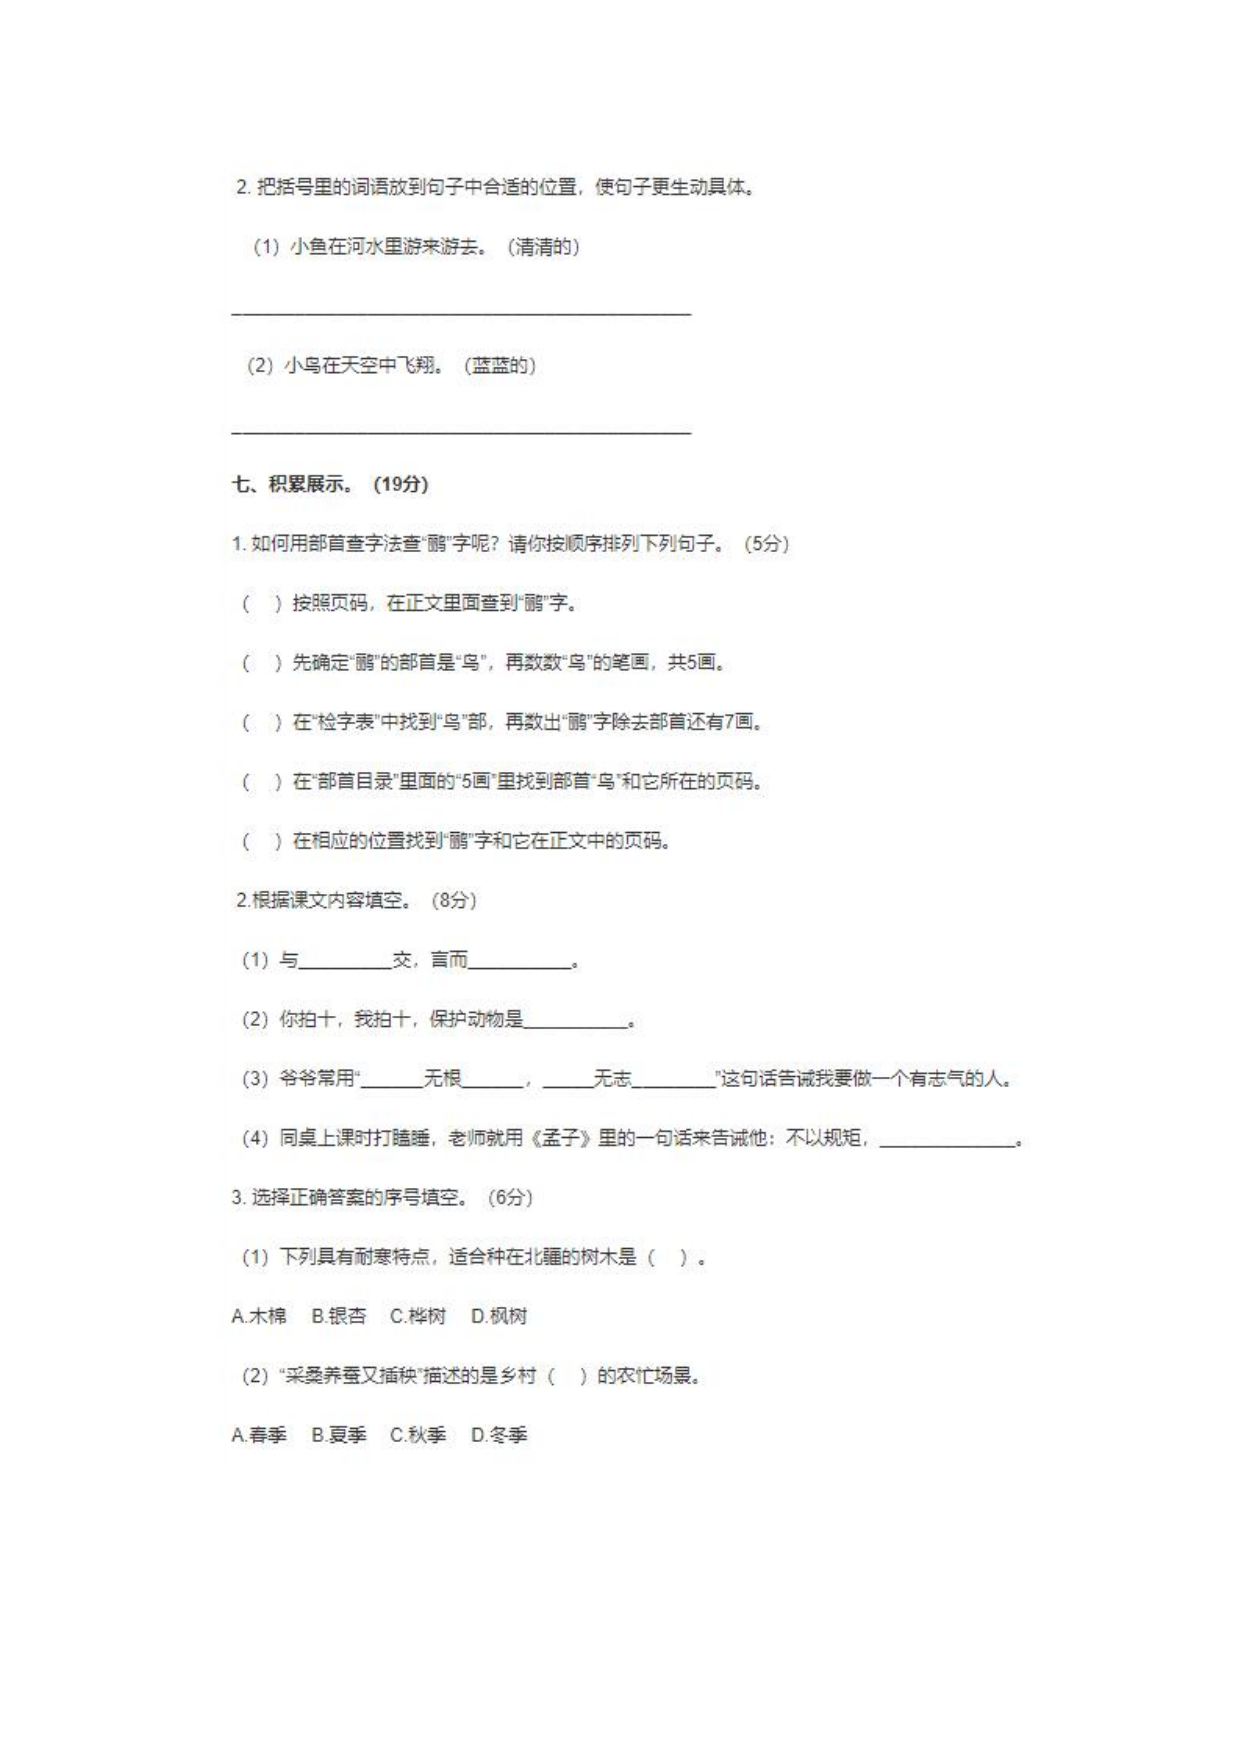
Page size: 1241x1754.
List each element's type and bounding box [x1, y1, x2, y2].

picture [194, 162, 1046, 1467]
